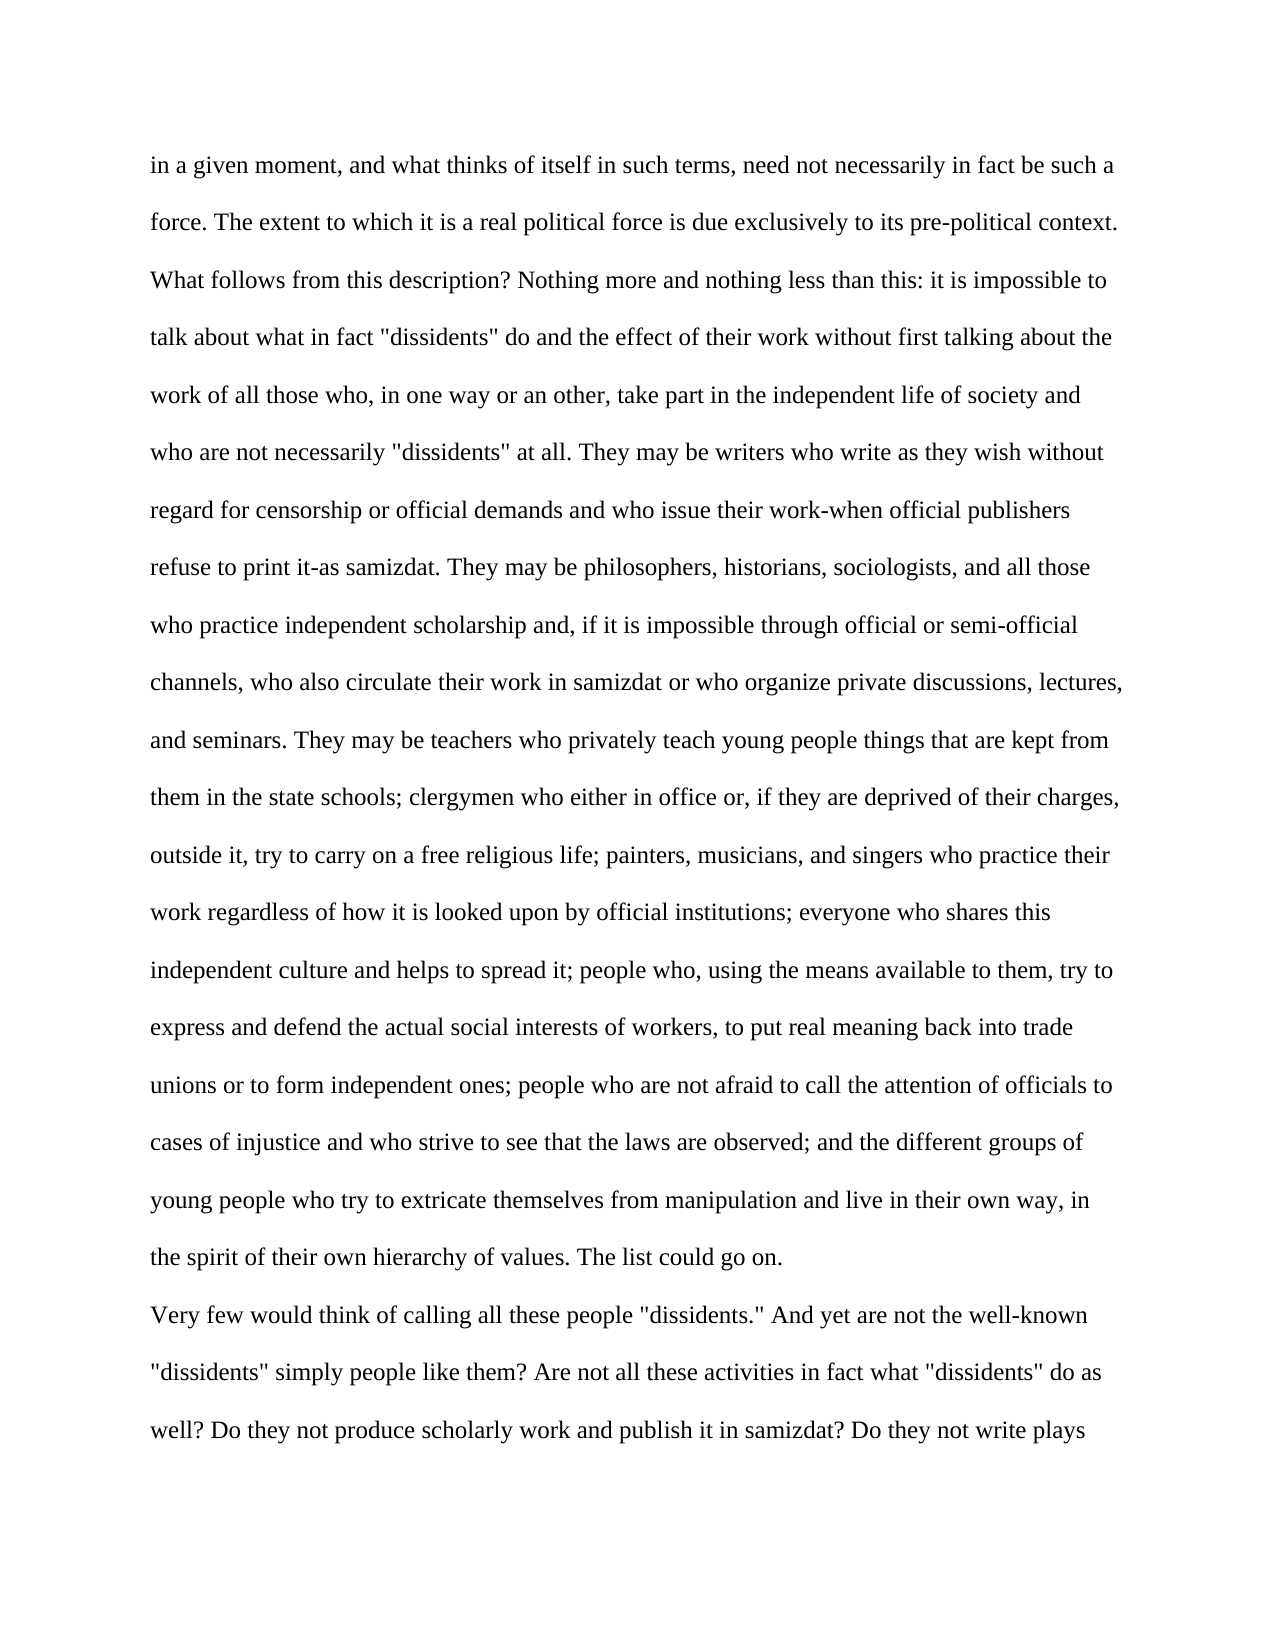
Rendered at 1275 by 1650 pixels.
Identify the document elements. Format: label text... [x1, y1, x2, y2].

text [150, 1300, 1125, 1444]
text What follows from this description? Nothing more and nothing less than this: it is impossible to talk about what in fact "dissidents" do and the effect of their work without first talking about the work of all those who, in one way or an other, take part in the independent life of society and who are not necessarily "dissidents" at all. They may be writers who write as they wish without regard for censorship or official demands and who issue their work-when official publishers refuse to print it-as samizdat. They may be philosophers, historians, sociologists, and all those who practice independent scholarship and, if it is impossible through official or semi-official channels, who also circulate their work in samizdat or who organize private discussions, lectures, and seminars. They may be teachers who privately teach young people things that are kept from them in the state schools; clergymen who either in office or, if they are deprived of their charges, outside it, try to carry on a free religious life; painters, musicians, and singers who practice their work regardless of how it is looked upon by official institutions; everyone who shares this independent culture and helps to spread it; people who, using the means available to them, try to express and defend the actual social interests of workers, to put real meaning back into trade unions or to form independent ones; people who are not afraid to call the attention of officials to cases of injustice and who strive to see that the laws are observed; and the different groups of young people who try to extricate themselves from manipulation and live in their own way, in the spirit of their own hierarchy of values. The list could go on. [150, 265, 1125, 1271]
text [150, 150, 1125, 236]
